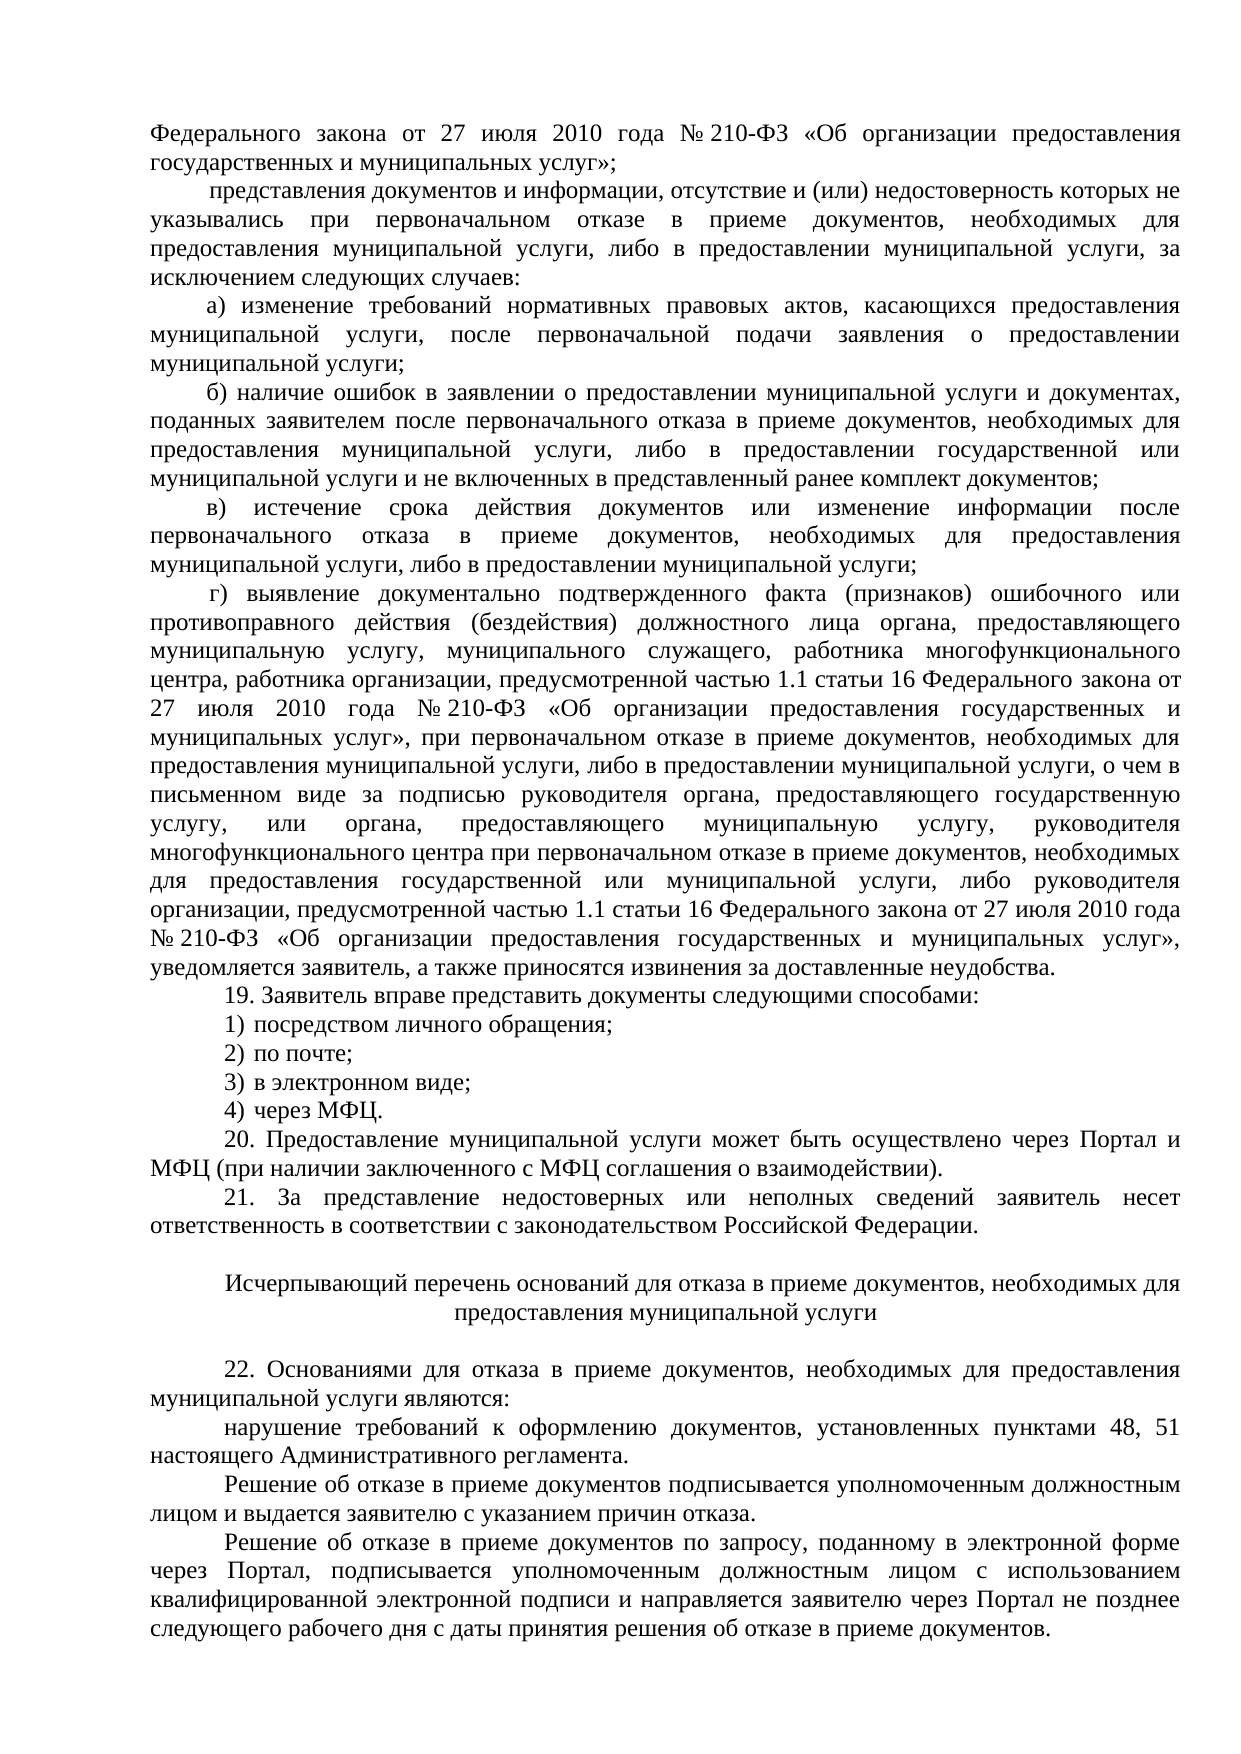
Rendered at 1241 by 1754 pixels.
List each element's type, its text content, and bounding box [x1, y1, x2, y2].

text Решение об отказе в приеме документов по запросу, поданному в электронной форме через Портал, подписывается уполномоченным должностным лицом с использованием квалифицированной электронной подписи и направляется заявителю через Портал не позднее следующего рабочего дня с даты принятия решения об отказе в приеме документов. [150, 1527, 1181, 1642]
text Исчерпывающий перечень оснований для отказа в приеме документов, необходимых для предоставления муниципальной услуги [150, 1268, 1181, 1326]
text в) истечение срока действия документов или изменение информации после первоначального отказа в приеме документов, необходимых для предоставления муниципальной услуги, либо в предоставлении муниципальной услуги; [150, 492, 1181, 578]
text нарушение требований к оформлению документов, установленных пунктами 48, 51 настоящего Административного регламента. [150, 1412, 1181, 1469]
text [150, 118, 1181, 176]
text 22. Основаниями для отказа в приеме документов, необходимых для предоставления муниципальной услуги являются: [150, 1354, 1181, 1412]
list в электронном виде; [224, 1067, 1181, 1096]
list по почте; [224, 1038, 1181, 1067]
text представления документов и информации, отсутствие и (или) недостоверность которых не указывались при первоначальном отказе в приеме документов, необходимых для предоставления муниципальной услуги, либо в предоставлении муниципальной услуги, за исключением следующих случаев: [150, 176, 1181, 291]
text 19. Заявитель вправе представить документы следующими способами: [150, 981, 1181, 1009]
text б) наличие ошибок в заявлении о предоставлении муниципальной услуги и документах, поданных заявителем после первоначального отказа в приеме документов, необходимых для предоставления муниципальной услуги, либо в предоставлении государственной или муниципальной услуги и не включенных в представленный ранее комплект документов; [150, 377, 1181, 492]
list посредством личного обращения; [150, 1009, 1181, 1038]
text г) выявление документально подтвержденного факта (признаков) ошибочного или противоправного действия (бездействия) должностного лица органа, предоставляющего муниципальную услугу, муниципального служащего, работника многофункционального центра, работника организации, предусмотренной частью 1.1 статьи 16 Федерального закона от 27 июля 2010 года № 210-ФЗ «Об организации предоставления государственных и муниципальных услуг», при первоначальном отказе в приеме документов, необходимых для предоставления муниципальной услуги, либо в предоставлении муниципальной услуги, о чем в письменном виде за подписью руководителя органа, предоставляющего государственную услугу, или органа, предоставляющего муниципальную услугу, руководителя многофункционального центра при первоначальном отказе в приеме документов, необходимых для предоставления государственной или муниципальной услуги, либо руководителя организации, предусмотренной частью 1.1 статьи 16 Федерального закона от 27 июля 2010 года № 210-ФЗ «Об организации предоставления государственных и муниципальных услуг», уведомляется заявитель, а также приносятся извинения за доставленные неудобства. [150, 578, 1181, 981]
list через МФЦ. [224, 1096, 1181, 1124]
text 21. За представление недостоверных или неполных сведений заявитель несет ответственность в соответствии с законодательством Российской Федерации. [150, 1182, 1181, 1239]
text Решение об отказе в приеме документов подписывается уполномоченным должностным лицом и выдается заявителю с указанием причин отказа. [150, 1469, 1181, 1527]
text 20. Предоставление муниципальной услуги может быть осуществлено через Портал и МФЦ (при наличии заключенного с МФЦ соглашения о взаимодействии). [150, 1124, 1181, 1182]
text а) изменение требований нормативных правовых актов, касающихся предоставления муниципальной услуги, после первоначальной подачи заявления о предоставлении муниципальной услуги; [150, 291, 1181, 377]
